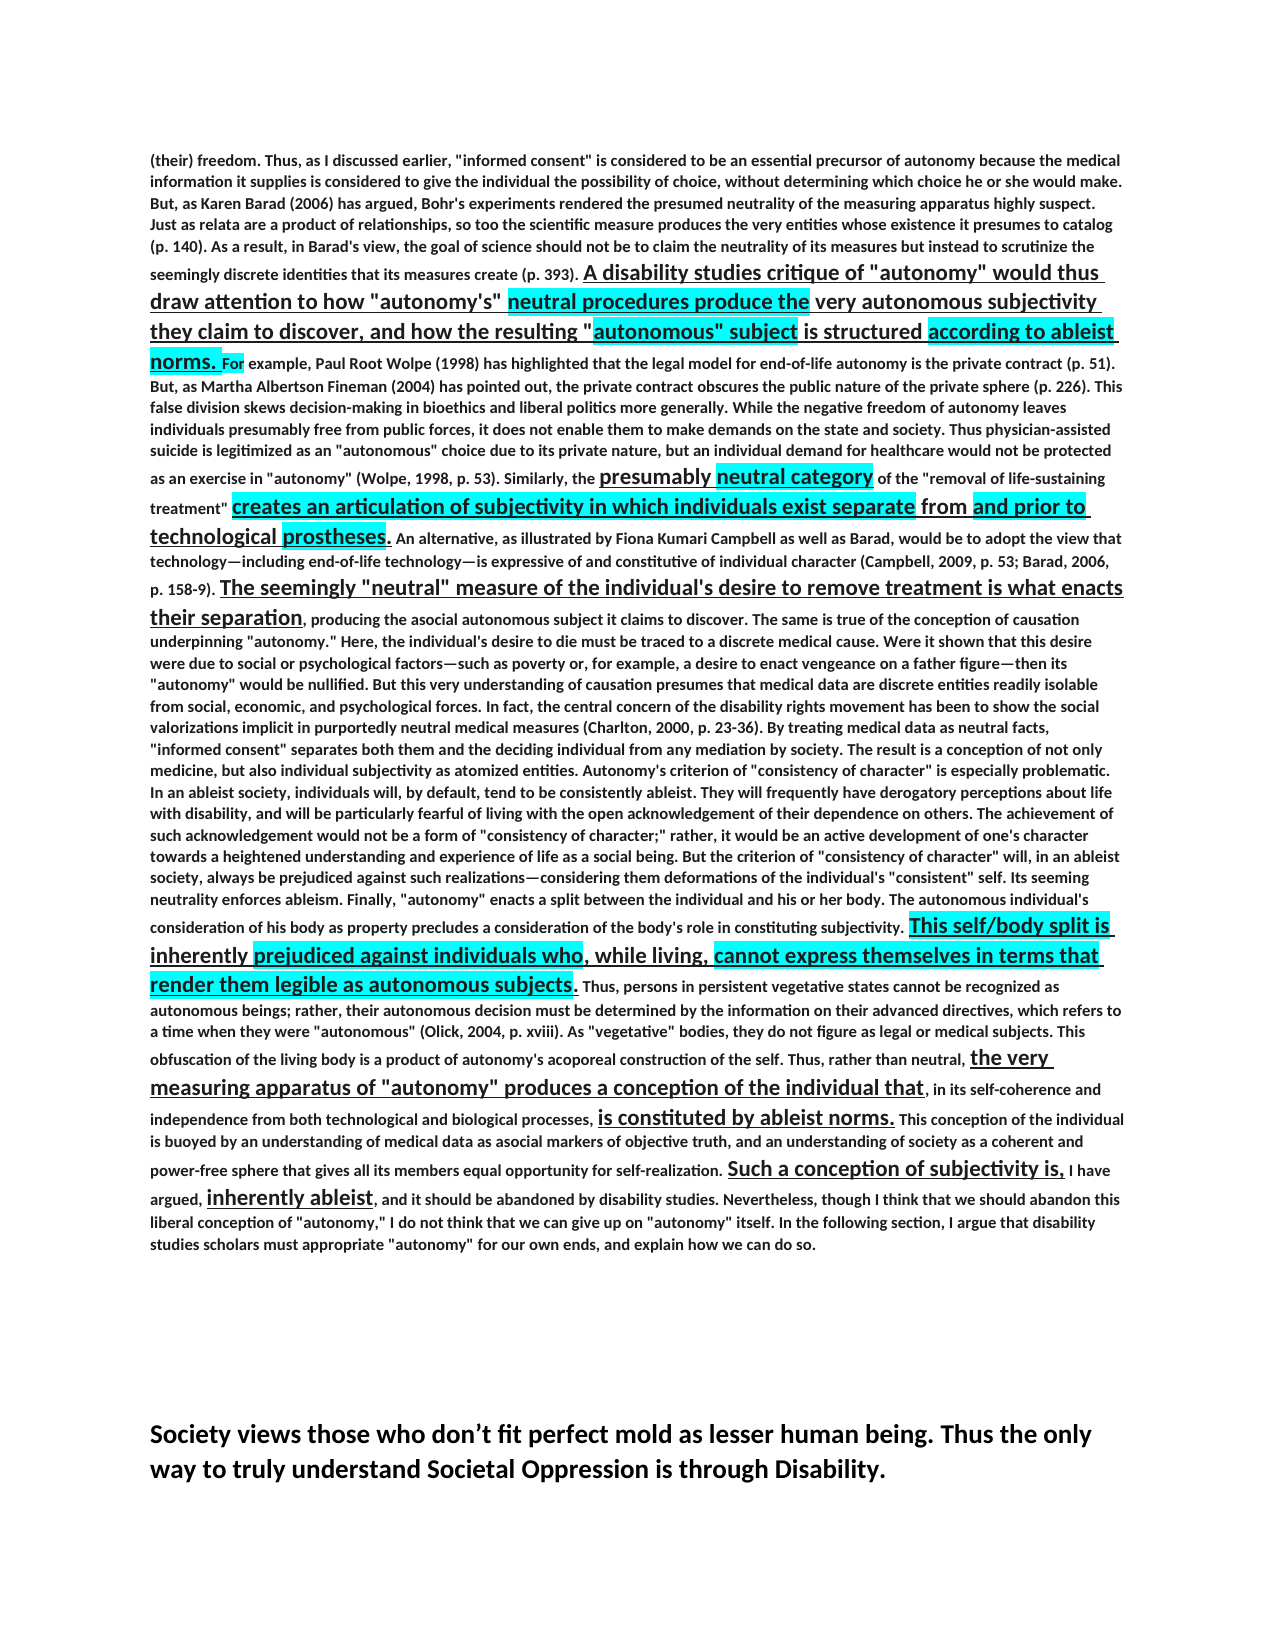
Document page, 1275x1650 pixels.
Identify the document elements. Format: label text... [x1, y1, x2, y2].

text Society views those who don’t fit perfect mold as lesser human being. Thus the only way to truly understand Societal Oppression is through Disability. [150, 1417, 1125, 1486]
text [150, 150, 1125, 1254]
